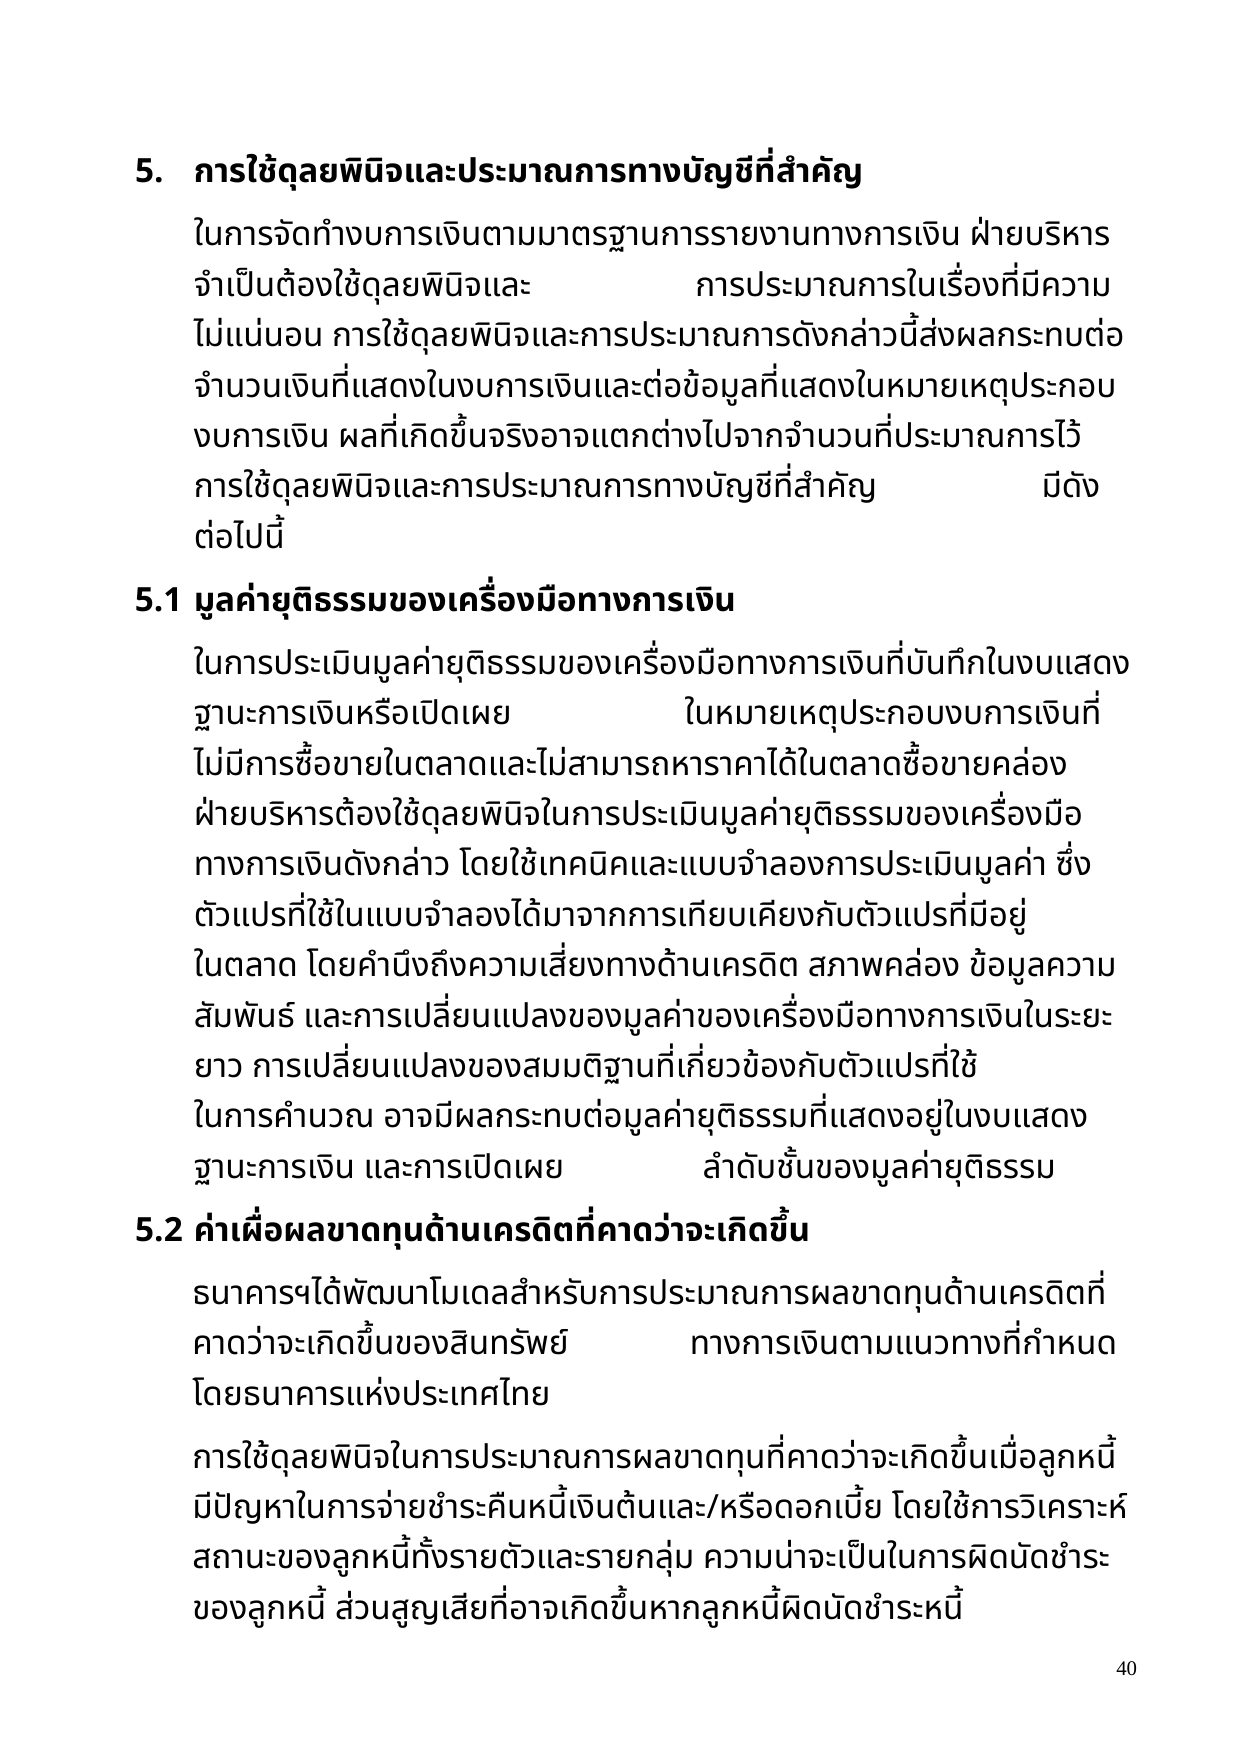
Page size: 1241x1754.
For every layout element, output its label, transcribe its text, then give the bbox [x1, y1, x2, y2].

text ในการประเมินมูลค่ายุติธรรมของเครื่องมือทางการเงินที่บันทึกในงบแสดงฐานะการเงินหรือเปิดเผย ในหมายเหตุประกอบงบการเงินที่ไม่มีการซื้อขายในตลาดและไม่สามารถหาราคาได้ในตลาดซื้อขายคล่อง ฝ่ายบริหารต้องใช้ดุลยพินิจในการประเมินมูลค่ายุติธรรมของเครื่องมือทางการเงินดังกล่าว โดยใช้เทคนิคและแบบจำลองการประเมินมูลค่า ซึ่งตัวแปรที่ใช้ในแบบจำลองได้มาจากการเทียบเคียงกับตัวแปรที่มีอยู่ ในตลาด โดยคำนึงถึงความเสี่ยงทางด้านเครดิต สภาพคล่อง ข้อมูลความสัมพันธ์ และการเปลี่ยนแปลงของมูลค่าของเครื่องมือทางการเงินในระยะยาว การเปลี่ยนแปลงของสมมติฐานที่เกี่ยวข้องกับตัวแปรที่ใช้ ในการคำนวณ อาจมีผลกระทบต่อมูลค่ายุติธรรมที่แสดงอยู่ในงบแสดงฐานะการเงิน และการเปิดเผย ลำดับชั้นของมูลค่ายุติธรรม [134, 639, 1137, 1193]
text ในการจัดทำงบการเงินตามมาตรฐานการรายงานทางการเงิน ฝ่ายบริหารจำเป็นต้องใช้ดุลยพินิจและ การประมาณการในเรื่องที่มีความไม่แน่นอน การใช้ดุลยพินิจและการประมาณการดังกล่าวนี้ส่งผลกระทบต่อจำนวนเงินที่แสดงในงบการเงินและต่อข้อมูลที่แสดงในหมายเหตุประกอบงบการเงิน ผลที่เกิดขึ้นจริงอาจแตกต่างไปจากจำนวนที่ประมาณการไว้ การใช้ดุลยพินิจและการประมาณการทางบัญชีที่สำคัญ มีดังต่อไปนี้ [193, 210, 1137, 563]
text 5.1 มูลค่ายุติธรรมของเครื่องมือทางการเงิน [134, 576, 1137, 626]
text ธนาคารฯได้พัฒนาโมเดลสำหรับการประมาณการผลขาดทุนด้านเครดิตที่คาดว่าจะเกิดขึ้นของสินทรัพย์ ทางการเงินตามแนวทางที่กำหนดโดยธนาคารแห่งประเทศไทย [192, 1269, 1137, 1420]
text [192, 1433, 1137, 1634]
text 5.2 ค่าเผื่อผลขาดทุนด้านเครดิตที่คาดว่าจะเกิดขึ้น [135, 1206, 1137, 1256]
subtitle การใช้ดุลยพินิจและประมาณการทางบัญชีที่สำคัญ [135, 147, 1137, 198]
